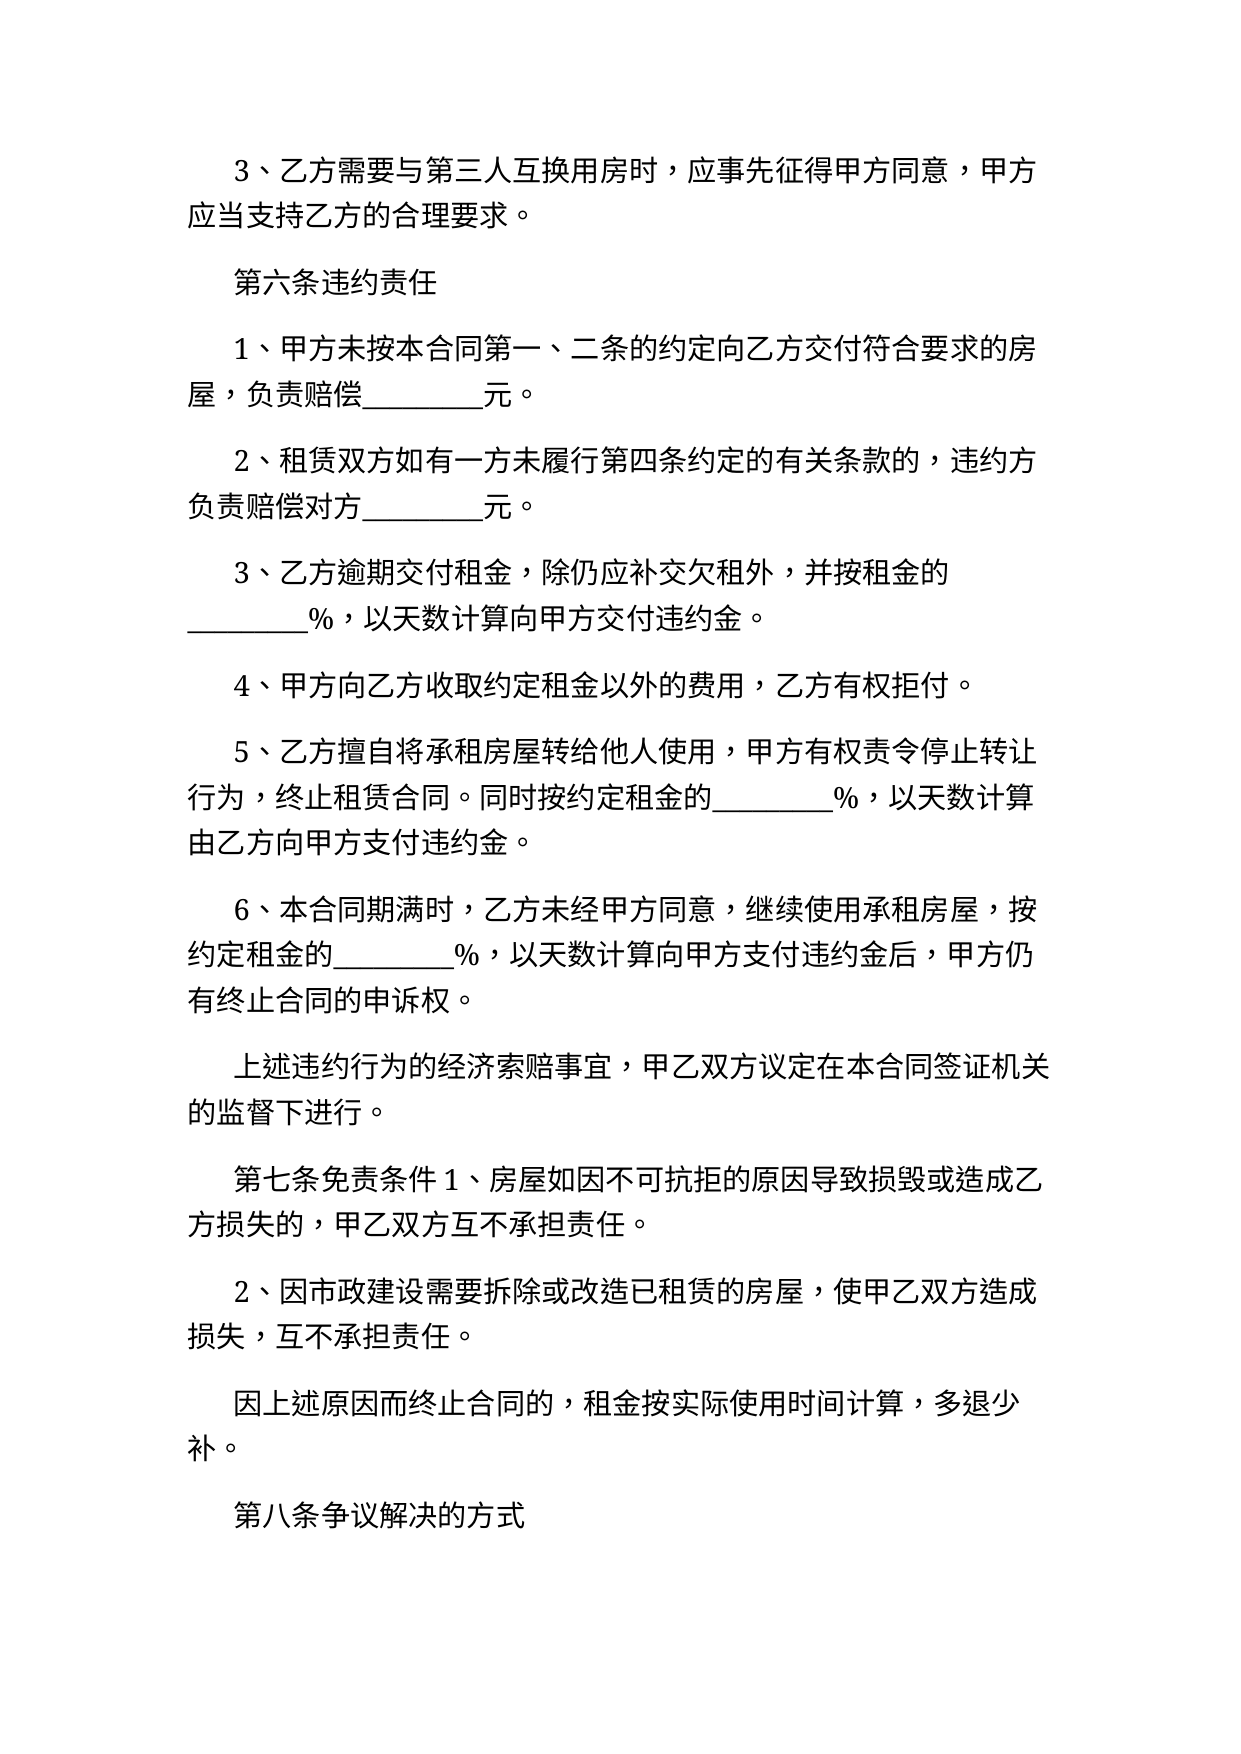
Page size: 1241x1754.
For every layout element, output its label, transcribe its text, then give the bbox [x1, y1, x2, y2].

text 第六条违约责任 [187, 262, 1053, 302]
text 5、乙方擅自将承租房屋转给他人使用，甲方有权责令停止转让行为，终止租赁合同。同时按约定租金的_________%，以天数计算由乙方向甲方支付违约金。 [187, 731, 1053, 862]
text 因上述原因而终止合同的，租金按实际使用时间计算，多退少补。 [187, 1383, 1053, 1468]
text 3、乙方逾期交付租金，除仍应补交欠租外，并按租金的_________%，以天数计算向甲方交付违约金。 [187, 553, 1053, 638]
text 3、乙方需要与第三人互换用房时，应事先征得甲方同意，甲方应当支持乙方的合理要求。 [187, 150, 1053, 235]
text 2、租赁双方如有一方未履行第四条约定的有关条款的，违约方负责赔偿对方_________元。 [187, 441, 1053, 526]
text 上述违约行为的经济索赔事宜，甲乙双方议定在本合同签证机关的监督下进行。 [187, 1047, 1053, 1132]
text 4、甲方向乙方收取约定租金以外的费用，乙方有权拒付。 [187, 665, 1053, 704]
text 2、因市政建设需要拆除或改造已租赁的房屋，使甲乙双方造成损失，互不承担责任。 [187, 1271, 1053, 1356]
text 第八条争议解决的方式 [187, 1495, 1053, 1535]
text 1、甲方未按本合同第一、二条的约定向乙方交付符合要求的房屋，负责赔偿_________元。 [187, 328, 1053, 414]
text 6、本合同期满时，乙方未经甲方同意，继续使用承租房屋，按约定租金的_________%，以天数计算向甲方支付违约金后，甲方仍有终止合同的申诉权。 [187, 889, 1053, 1020]
text 第七条免责条件1、房屋如因不可抗拒的原因导致损毁或造成乙方损失的，甲乙双方互不承担责任。 [187, 1159, 1053, 1244]
